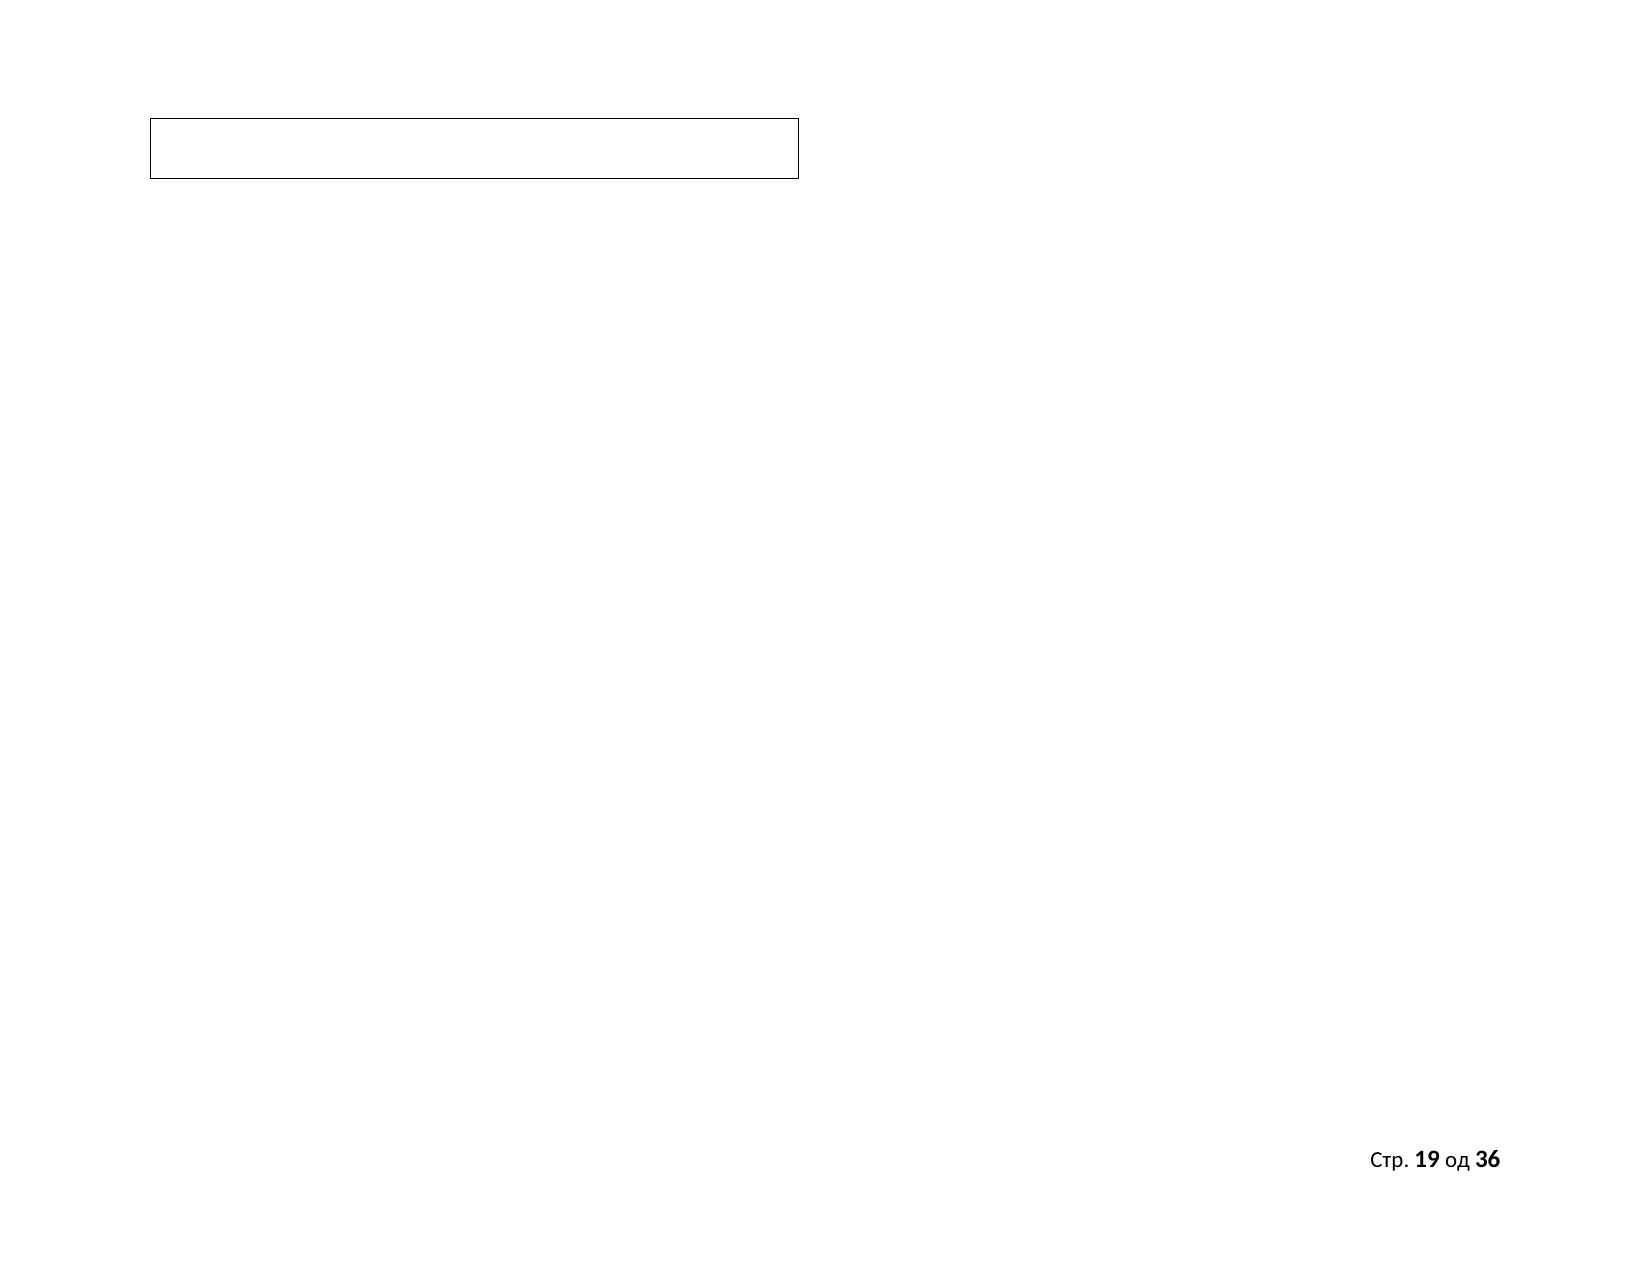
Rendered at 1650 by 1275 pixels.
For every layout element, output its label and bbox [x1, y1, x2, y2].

table_header [151, 119, 798, 178]
